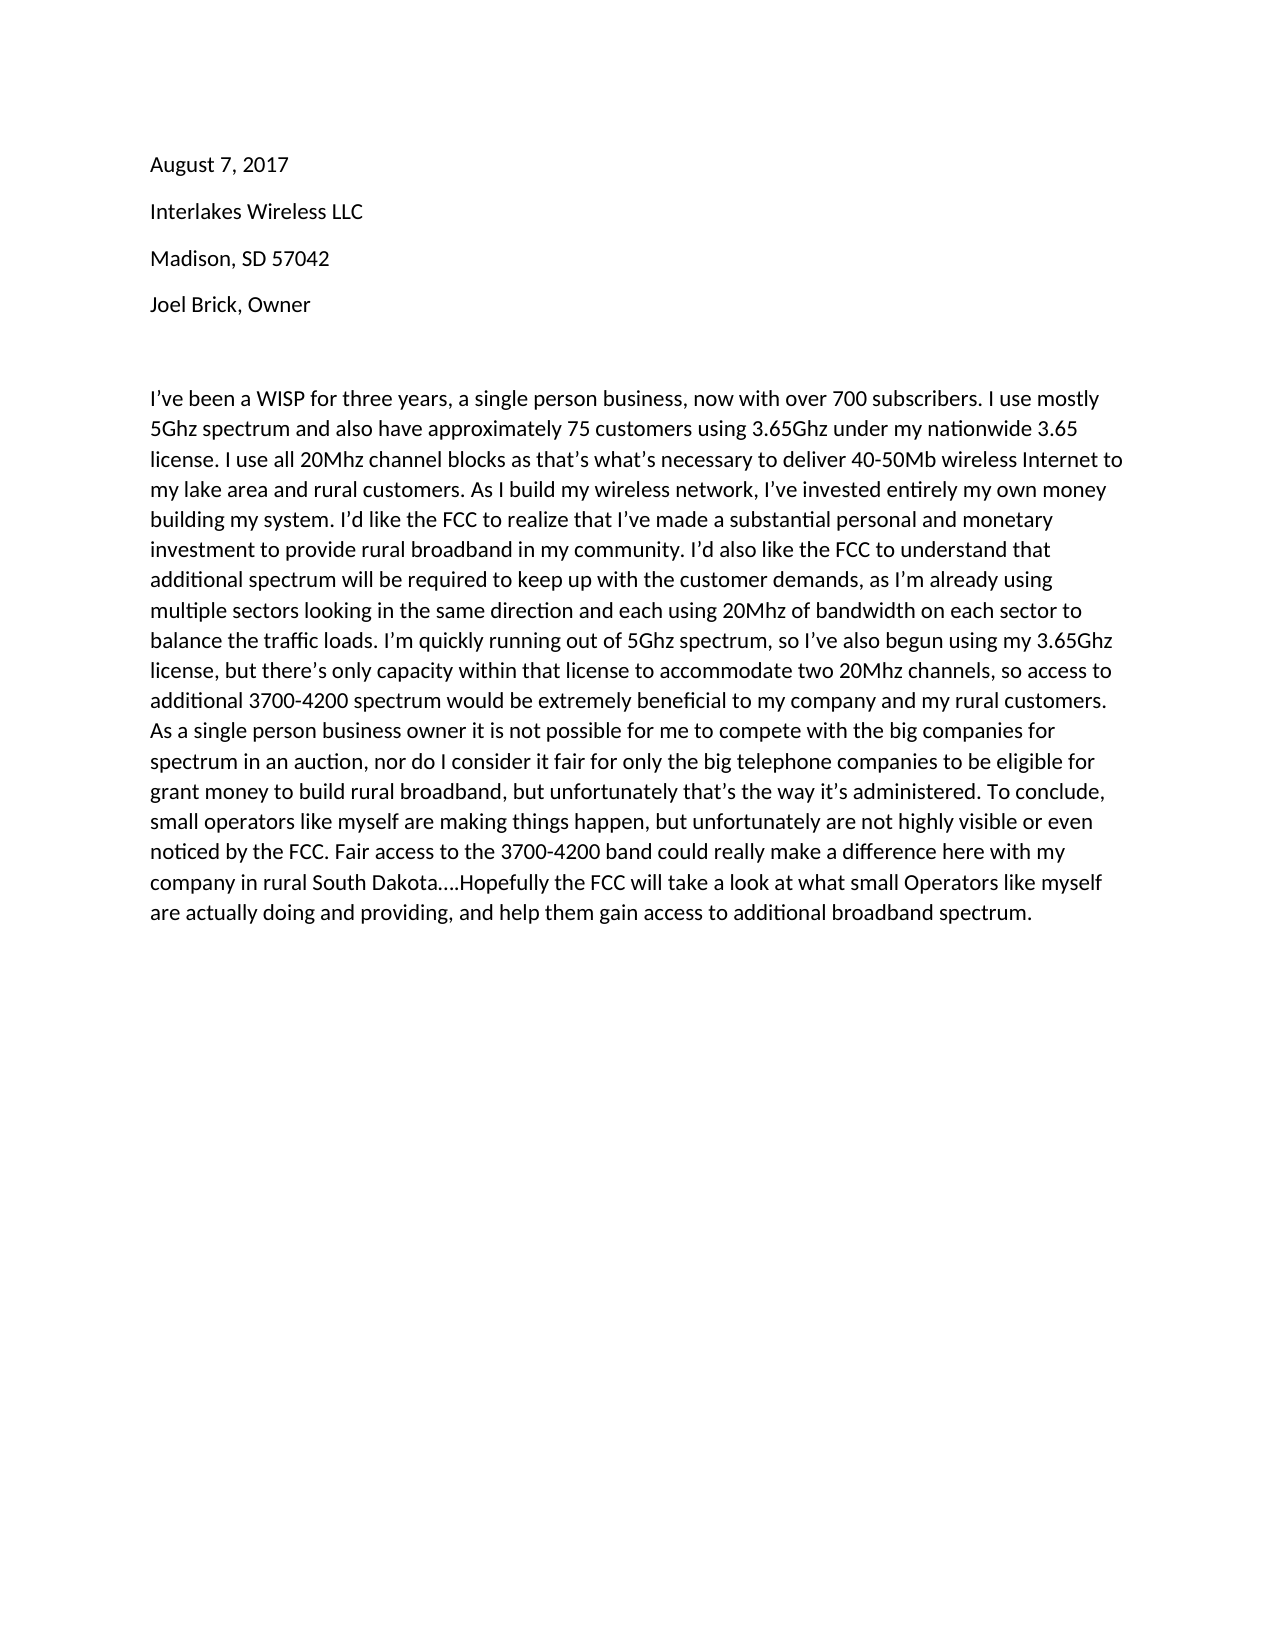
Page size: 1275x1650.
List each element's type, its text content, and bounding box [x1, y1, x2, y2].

text August 7, 2017 [150, 150, 1125, 178]
text Madison, SD 57042 [150, 244, 1125, 272]
text I’ve been a WISP for three years, a single person business, now with over 700 subscribers. I use mostly 5Ghz spectrum and also have approximately 75 customers using 3.65Ghz under my nationwide 3.65 license. I use all 20Mhz channel blocks as that’s what’s necessary to deliver 40-50Mb wireless Internet to my lake area and rural customers. As I build my wireless network, I’ve invested entirely my own money building my system. I’d like the FCC to realize that I’ve made a substantial personal and monetary investment to provide rural broadband in my community. I’d also like the FCC to understand that additional spectrum will be required to keep up with the customer demands, as I’m already using multiple sectors looking in the same direction and each using 20Mhz of bandwidth on each sector to balance the traffic loads. I’m quickly running out of 5Ghz spectrum, so I’ve also begun using my 3.65Ghz license, but there’s only capacity within that license to accommodate two 20Mhz channels, so access to additional 3700-4200 spectrum would be extremely beneficial to my company and my rural customers. As a single person business owner it is not possible for me to compete with the big companies for spectrum in an auction, nor do I consider it fair for only the big telephone companies to be eligible for grant money to build rural broadband, but unfortunately that’s the way it’s administered. To conclude, small operators like myself are making things happen, but unfortunately are not highly visible or even noticed by the FCC. Fair access to the 3700-4200 band could really make a difference here with my company in rural South Dakota….Hopefully the FCC will take a look at what small Operators like myself are actually doing and providing, and help them gain access to additional broadband spectrum. [150, 384, 1125, 926]
text Joel Brick, Owner [150, 291, 1125, 319]
text Interlakes Wireless LLC [150, 197, 1125, 225]
